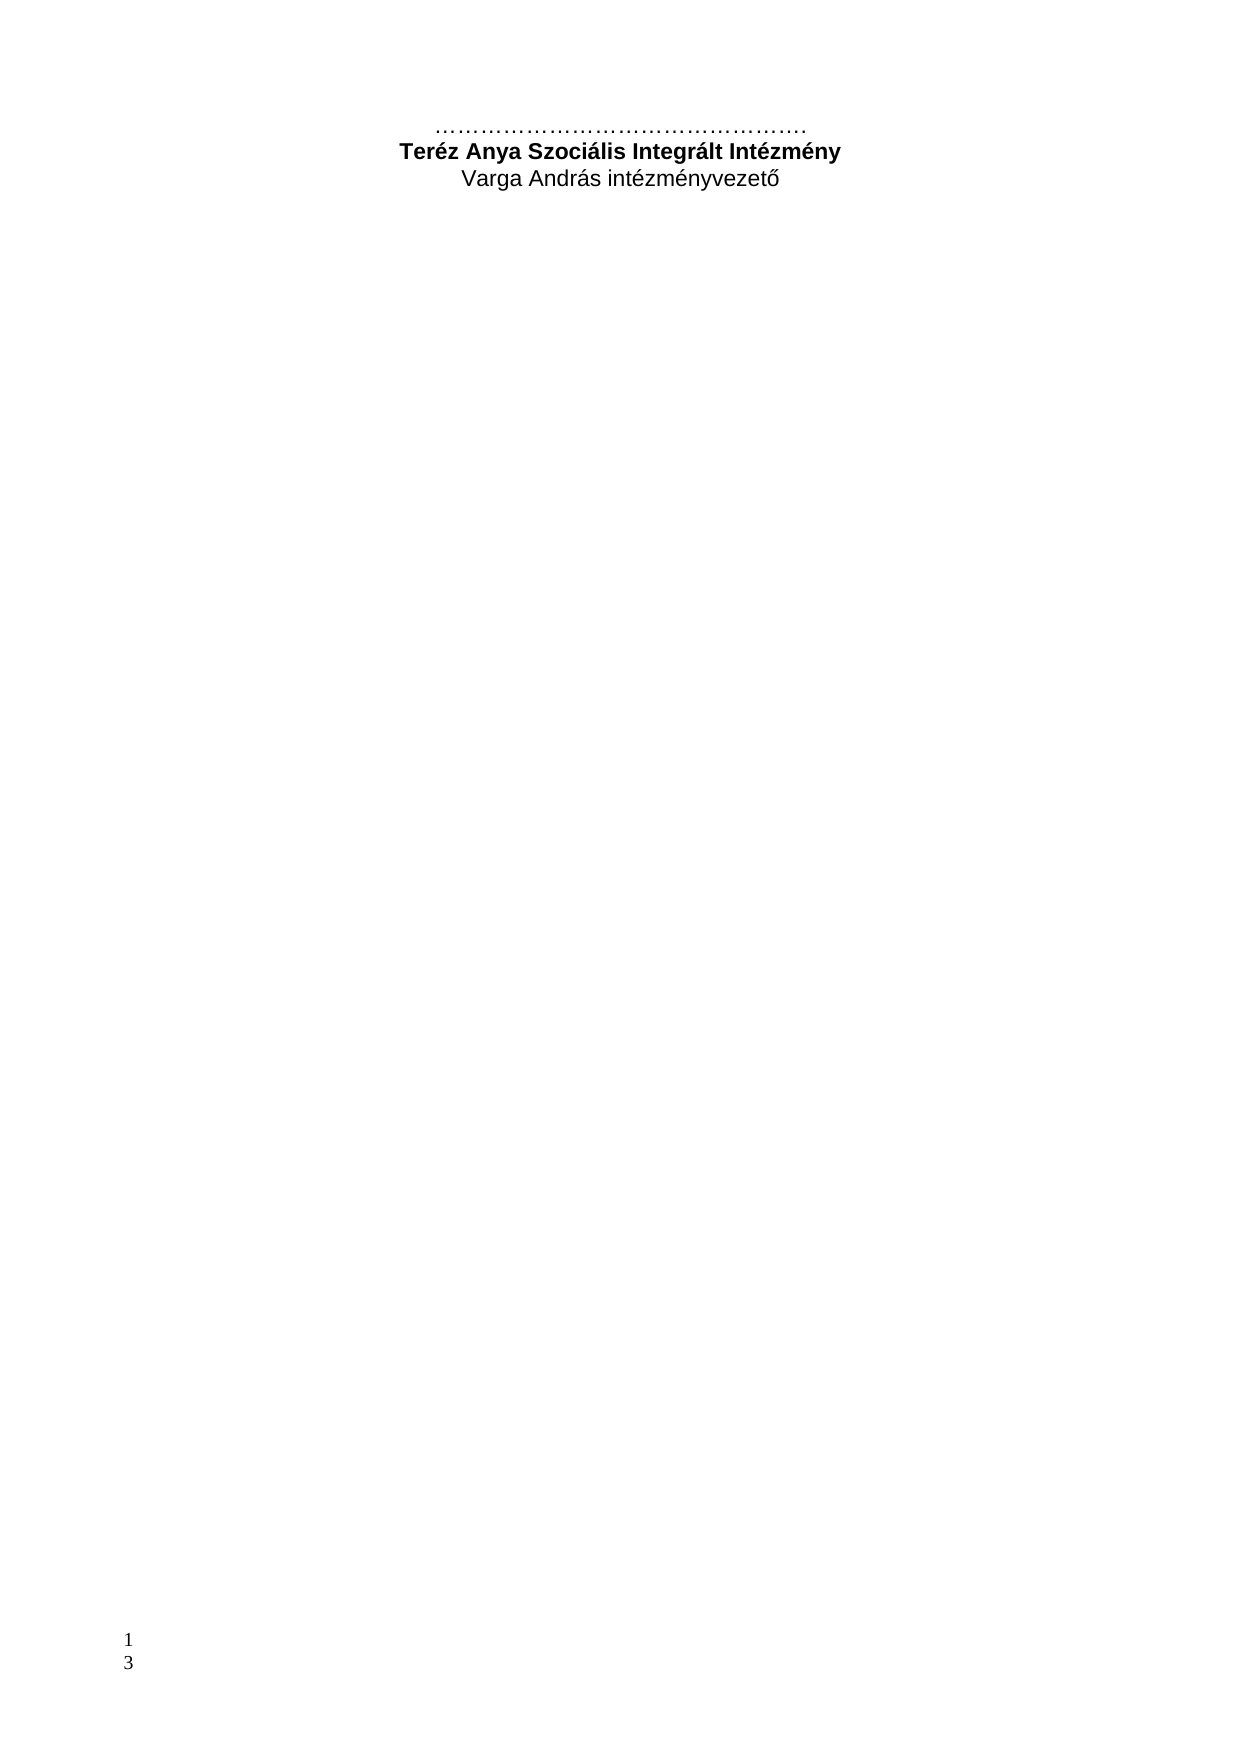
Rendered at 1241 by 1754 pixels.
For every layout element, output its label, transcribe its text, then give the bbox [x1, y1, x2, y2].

text Varga András intézményvezető [159, 164, 1081, 191]
text Teréz Anya Szociális Integrált Intézmény [159, 138, 1081, 164]
text …………………………………………. [159, 112, 1081, 138]
